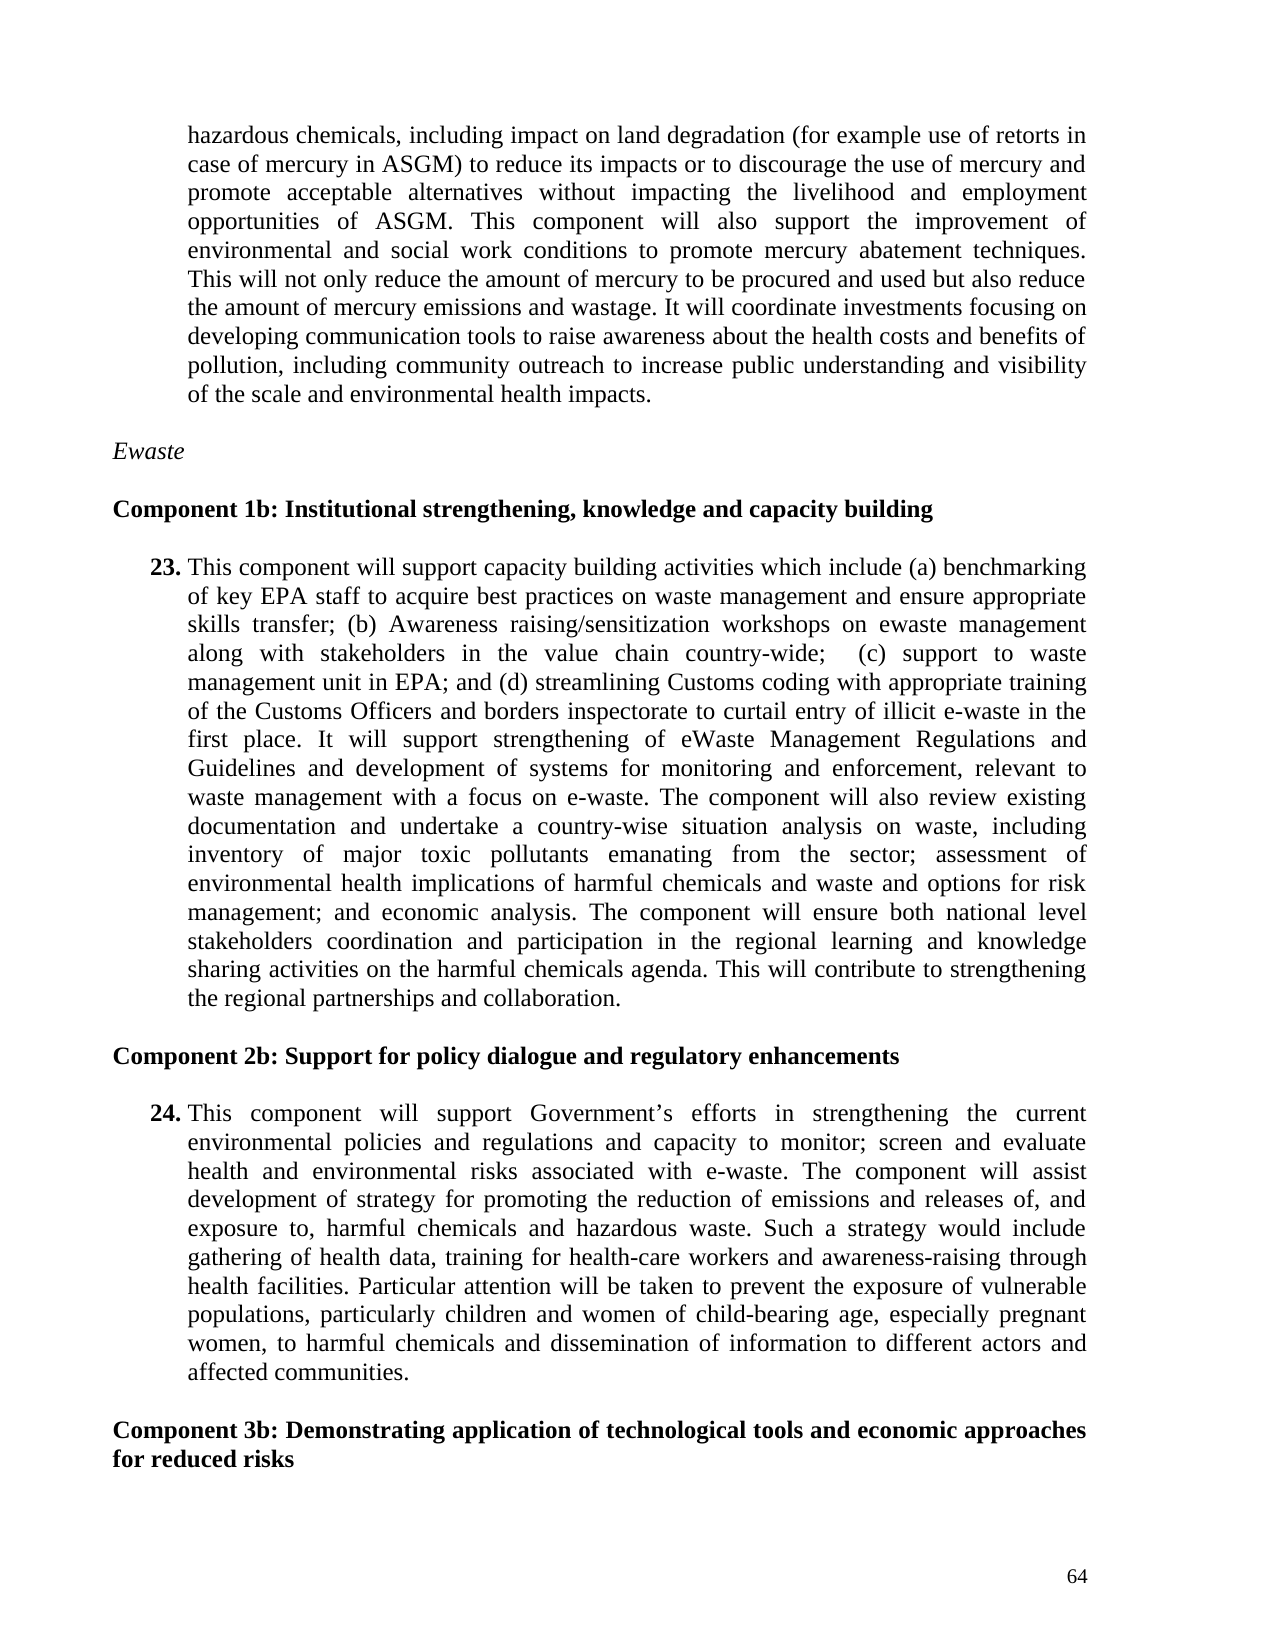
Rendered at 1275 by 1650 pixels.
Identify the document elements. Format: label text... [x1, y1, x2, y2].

text Component 2b: Support for policy dialogue and regulatory enhancements [112, 1041, 1087, 1069]
text Component 1b: Institutional strengthening, knowledge and capacity building [112, 494, 1087, 523]
list This component will support capacity building activities which include (a) benchmarking of key EPA staff to acquire best practices on waste management and ensure appropriate skills transfer; (b) Awareness raising/sensitization workshops on ewaste management along with stakeholders in the value chain country-wide; (c) support to waste management unit in EPA; and (d) streamlining Customs coding with appropriate training of the Customs Officers and borders inspectorate to curtail entry of illicit e-waste in the first place. It will support strengthening of eWaste Management Regulations and Guidelines and development of systems for monitoring and enforcement, relevant to waste management with a focus on e-waste. The component will also review existing documentation and undertake a country-wise situation analysis on waste, including inventory of major toxic pollutants emanating from the sector; assessment of environmental health implications of harmful chemicals and waste and options for risk management; and economic analysis. The component will ensure both national level stakeholders coordination and participation in the regional learning and knowledge sharing activities on the harmful chemicals agenda. This will contribute to strengthening the regional partnerships and collaboration. [150, 552, 1087, 1012]
text Ewaste [112, 436, 1087, 465]
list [150, 120, 1087, 407]
list This component will support Government’s efforts in strengthening the current environmental policies and regulations and capacity to monitor; screen and evaluate health and environmental risks associated with e-waste. The component will assist development of strategy for promoting the reduction of emissions and releases of, and exposure to, harmful chemicals and hazardous waste. Such a strategy would include gathering of health data, training for health-care workers and awareness-raising through health facilities. Particular attention will be taken to prevent the exposure of vulnerable populations, particularly children and women of child-bearing age, especially pregnant women, to harmful chemicals and dissemination of information to different actors and affected communities. [150, 1098, 1087, 1386]
text Component 3b: Demonstrating application of technological tools and economic approaches for reduced risks [112, 1415, 1087, 1472]
